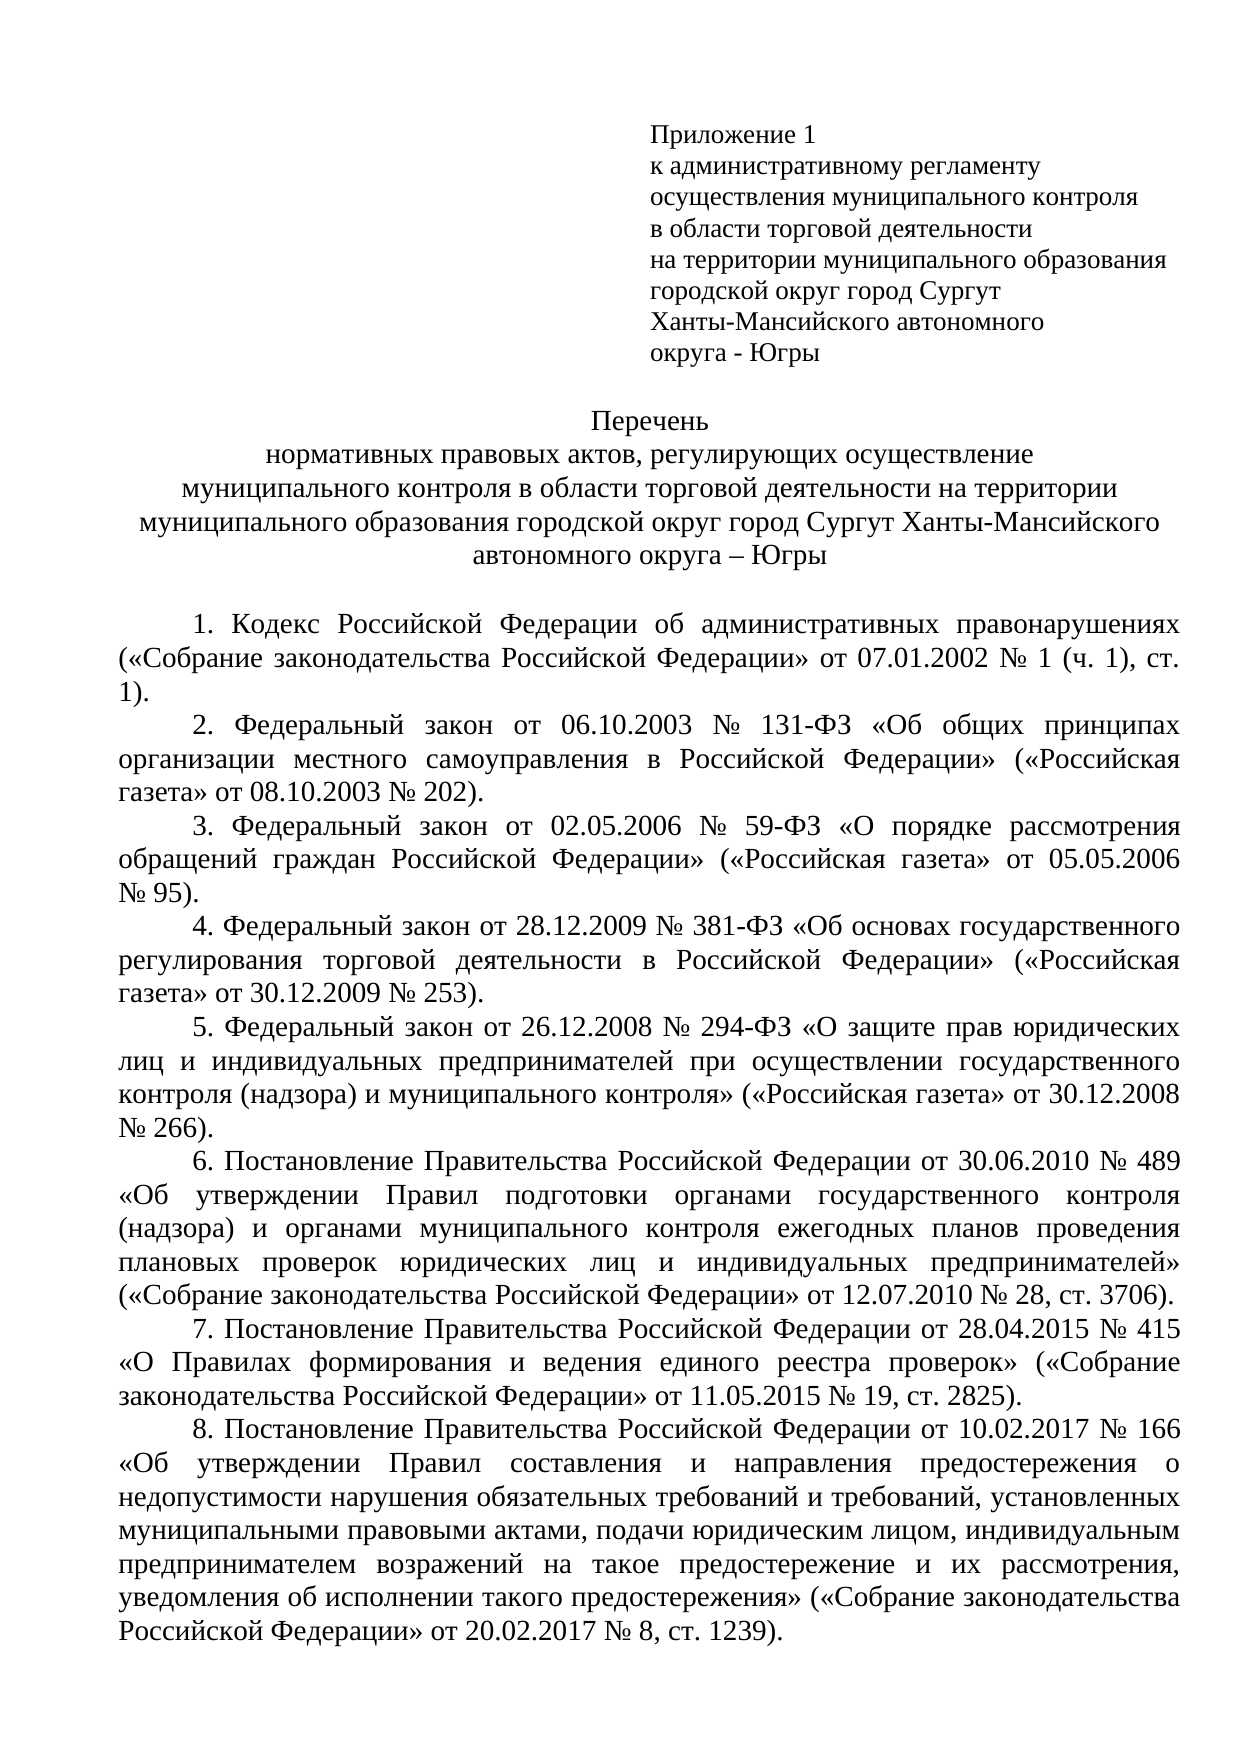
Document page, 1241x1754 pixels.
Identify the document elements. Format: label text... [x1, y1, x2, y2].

text 2. Федеральный закон от 06.10.2003 № 131-ФЗ «Об общих принципах организации местного самоуправления в Российской Федерации» («Российская газета» от 08.10.2003 № 202). [118, 707, 1181, 808]
text 1. Кодекс Российской Федерации об административных правонарушениях («Собрание законодательства Российской Федерации» от 07.01.2002 № 1 (ч. 1), ст. 1). [118, 607, 1181, 707]
text к административному регламенту [650, 149, 1181, 181]
text городской округ город Сургут [650, 274, 1181, 305]
text в области торговой деятельности [650, 212, 1181, 243]
text Ханты-Мансийского автономного [650, 305, 1181, 336]
text 7. Постановление Правительства Российской Федерации от 28.04.2015 № 415 «О Правилах формирования и ведения единого реестра проверок» («Собрание законодательства Российской Федерации» от 11.05.2015 № 19, ст. 2825). [118, 1311, 1181, 1412]
text 3. Федеральный закон от 02.05.2006 № 59-ФЗ «О порядке рассмотрения обращений граждан Российской Федерации» («Российская газета» от 05.05.2006 № 95). [118, 808, 1181, 908]
text 4. Федеральный закон от 28.12.2009 № 381-ФЗ «Об основах государственного регулирования торговой деятельности в Российской Федерации» («Российская газета» от 30.12.2009 № 253). [118, 908, 1181, 1009]
text 6. Постановление Правительства Российской Федерации от 30.06.2010 № 489 «Об утверждении Правил подготовки органами государственного контроля (надзора) и органами муниципального контроля ежегодных планов проведения плановых проверок юридических лиц и индивидуальных предпринимателей» («Собрание законодательства Российской Федерации» от 12.07.2010 № 28, ст. 3706). [118, 1143, 1181, 1311]
title Перечень [118, 403, 1181, 437]
text округа - Югры [650, 336, 1181, 367]
text 8. Постановление Правительства Российской Федерации от 10.02.2017 № 166 «Об утверждении Правил составления и направления предостережения о недопустимости нарушения обязательных требований и требований, установленных муниципальными правовыми актами, подачи юридическим лицом, индивидуальным предпринимателем возражений на такое предостережение и их рассмотрения, уведомления об исполнении такого предостережения» («Собрание законодательства Российской Федерации» от 20.02.2017 № 8, ст. 1239). [118, 1412, 1181, 1646]
text Приложение 1 [650, 118, 1181, 149]
text осуществления муниципального контроля [650, 181, 1181, 212]
text 5. Федеральный закон от 26.12.2008 № 294-ФЗ «О защите прав юридических лиц и индивидуальных предпринимателей при осуществлении государственного контроля (надзора) и муниципального контроля» («Российская газета» от 30.12.2008 № 266). [118, 1009, 1181, 1143]
text муниципального контроля в области торговой деятельности на территории муниципального образования городской округ город Сургут Ханты-Мансийского автономного округа – Югры [118, 470, 1181, 571]
text на территории муниципального образования [650, 243, 1181, 274]
text нормативных правовых актов, регулирующих осуществление [118, 437, 1181, 470]
